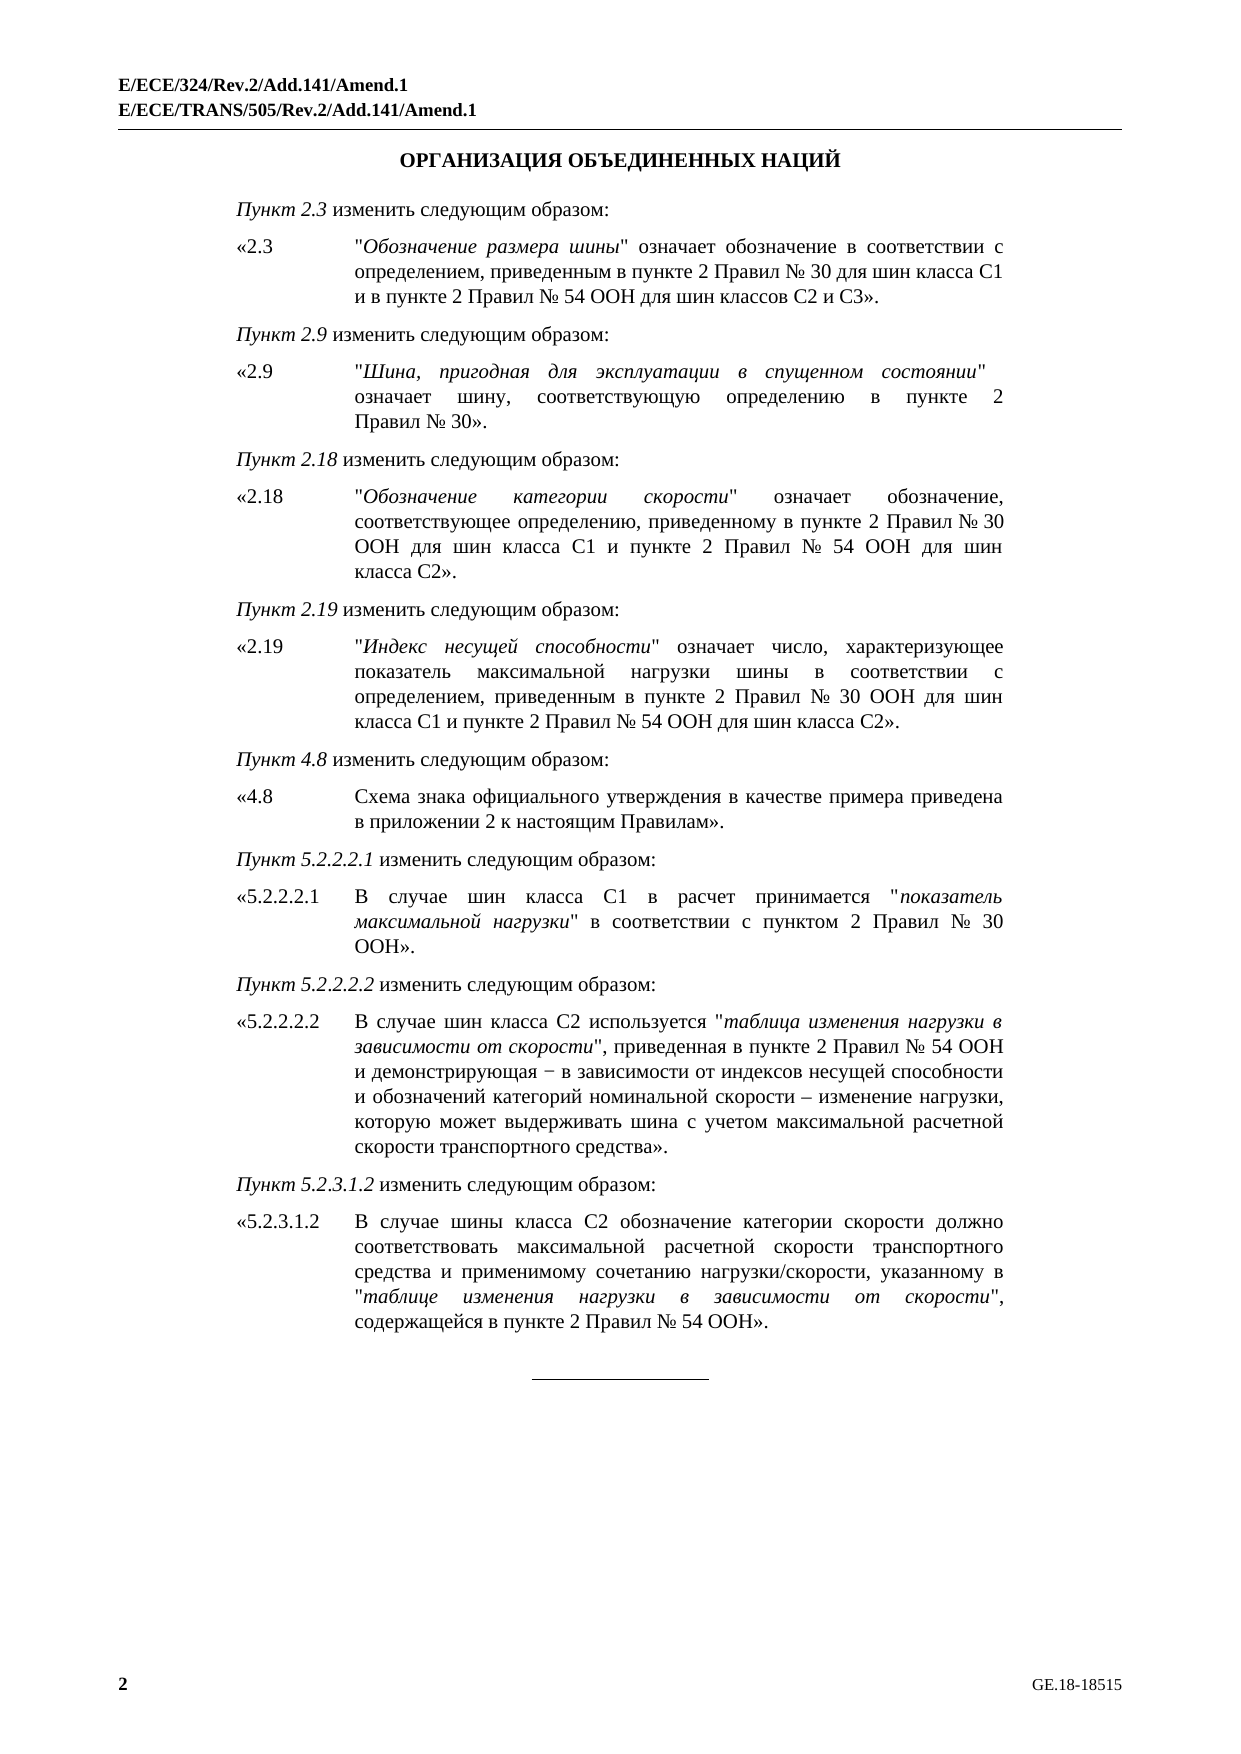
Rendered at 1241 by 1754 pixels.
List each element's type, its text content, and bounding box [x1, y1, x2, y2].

text «5.2.2.2.2 В случае шин класса С2 используется "таблица изменения нагрузки в зависимости от скорости", приведенная в пункте 2 Правил № 54 ООН и демонстрирующая − в зависимости от индексов несущей способности и обозначений категорий номинальной скорости – изменение нагрузки, которую может выдерживать шина с учетом максимальной расчетной скорости транспортного средства». [236, 1008, 1004, 1158]
text Пункт 2.18 изменить следующим образом: [236, 446, 1004, 471]
text Пункт 2.19 изменить следующим образом: [236, 596, 1004, 621]
text «5.2.2.2.1 В случае шин класса С1 в расчет принимается "показатель максимальной нагрузки" в соответствии с пунктом 2 Правил № 30 ООН». [236, 883, 1004, 958]
text Пункт 2.9 изменить следующим образом: [236, 321, 1004, 346]
text «2.3 "Обозначение размера шины" означает обозначение в соответствии с определением, приведенным в пункте 2 Правил № 30 для шин класса C1 и в пункте 2 Правил № 54 ООН для шин классов C2 и C3». [236, 233, 1004, 308]
text «2.18 "Обозначение категории скорости" означает обозначение, соответствующее определению, приведенному в пункте 2 Правил № 30 ООН для шин класса С1 и пункте 2 Правил № 54 ООН для шин класса С2». [236, 483, 1004, 583]
text Пункт 5.2.3.1.2 изменить следующим образом: [236, 1171, 1004, 1196]
text ОРГАНИЗАЦИЯ ОБЪЕДИНЕННЫХ НАЦИЙ [118, 148, 1122, 172]
text «2.9 "Шина, пригодная для эксплуатации в спущенном состоянии" означает шину, соответствующую определению в пункте 2 Правил № 30». [236, 358, 1004, 433]
text «2.19 "Индекс несущей способности" означает число, характеризующее показатель максимальной нагрузки шины в соответствии с определением, приведенным в пункте 2 Правил № 30 ООН для шин класса С1 и пункте 2 Правил № 54 ООН для шин класса С2». [236, 633, 1004, 733]
text Пункт 5.2.2.2.2 изменить следующим образом: [236, 971, 1004, 996]
text Пункт 4.8 изменить следующим образом: [236, 746, 1004, 771]
text Пункт 2.3 изменить следующим образом: [236, 196, 1004, 221]
text Пункт 5.2.2.2.1 изменить следующим образом: [236, 846, 1004, 871]
text «4.8 Схема знака официального утверждения в качестве примера приведена в приложении 2 к настоящим Правилам». [236, 783, 1004, 833]
text «5.2.3.1.2 В случае шины класса С2 обозначение категории скорости должно соответствовать максимальной расчетной скорости транспортного средства и применимому сочетанию нагрузки/скорости, указанному в "таблице изменения нагрузки в зависимости от скорости", содержащейся в пункте 2 Правил № 54 ООН». [236, 1208, 1004, 1333]
